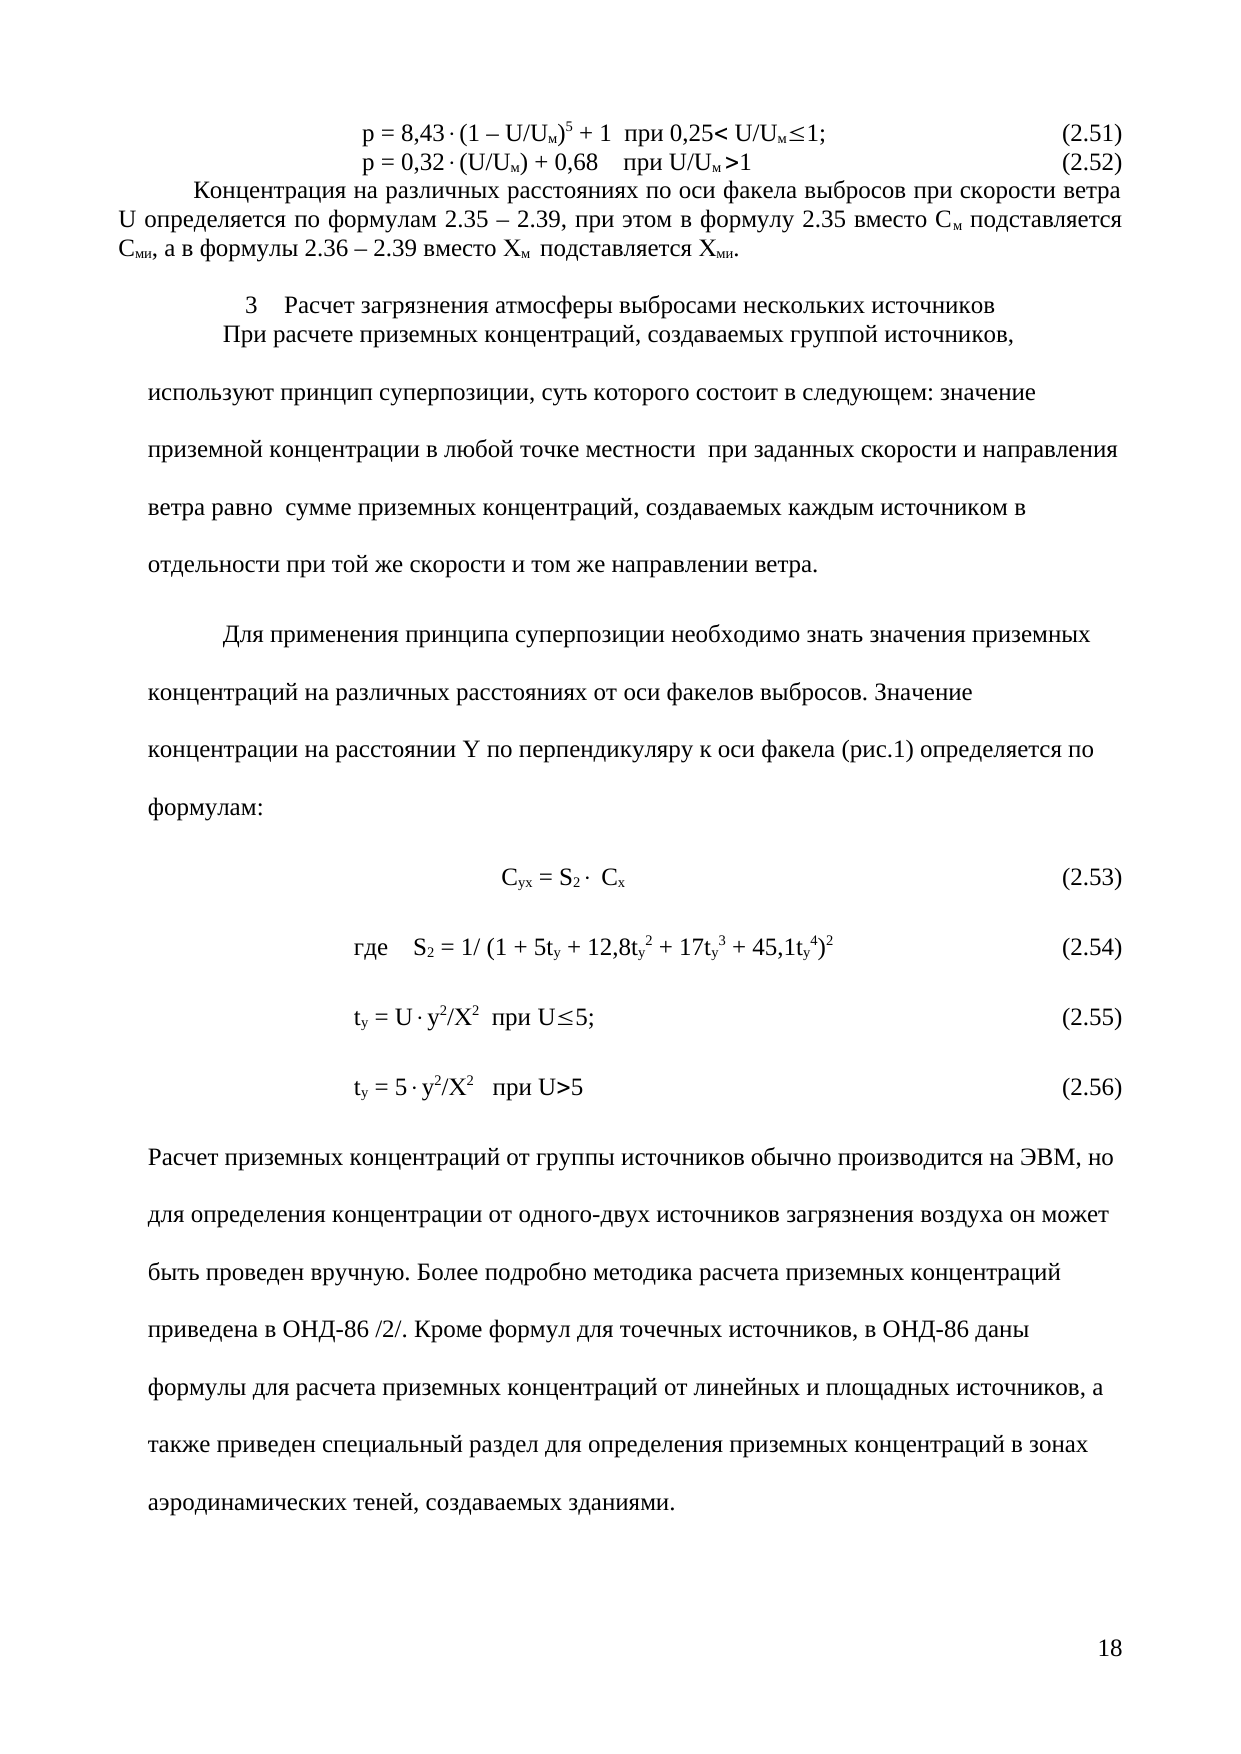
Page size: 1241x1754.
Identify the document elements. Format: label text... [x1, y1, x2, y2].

text где S2 = 1/ (1 + 5ty + 12,8ty2 + 17ty3 + 45,1ty4)2 (2.54) [148, 932, 1122, 961]
text р = 8,43(1 – U/Uм)5 + 1 при 0,25 U/Uм1; (2.51) [118, 118, 1122, 147]
text При расчете приземных концентраций, создаваемых группой источников, используют принцип суперпозиции, суть которого состоит в следующем: значение приземной концентрации в любой точке местности при заданных скорости и направления ветра равно сумме приземных концентраций, создаваемых каждым источником в отдельности при той же скорости и том же направлении ветра. [148, 319, 1122, 578]
text ty = 5y2/2 при U (2.56) [148, 1072, 1122, 1101]
text Расчет приземных концентраций от группы источников обычно производится на ЭВМ, но для определения концентрации от одного-двух источников загрязнения воздуха он может быть проведен вручную. Более подробно методика расчета приземных концентраций приведена в ОНД-86 /2/. Кроме формул для точечных источников, в ОНД-86 даны формулы для расчета приземных концентраций от линейных и площадных источников, а также приведен специальный раздел для определения приземных концентраций в зонах аэродинамических теней, создаваемых зданиями. [148, 1142, 1122, 1516]
text ty = Uy2/2 при U5; (2.55) [148, 1002, 1122, 1031]
list Расчет загрязнения атмосферы выбросами нескольких источников [118, 291, 1122, 319]
text р = 0,32(U/Uм) + 0,68 при U/Uм (2.52) [118, 147, 1122, 176]
text Для применения принципа суперпозиции необходимо знать значения приземных концентраций на различных расстояниях от оси факелов выбросов. Значение концентрации на расстоянии Y по перпендикуляру к оси факела (рис.1) определяется по формулам: [148, 619, 1122, 821]
text Сух = S2 Cx (2.53) [148, 862, 1122, 891]
text Концентрация на различных расстояниях по оси факела выбросов при скорости ветра U определяется по формулам 2.35 – 2.39, при этом в формулу 2.35 вместо См подставляется Сми, а в формулы 2.36 – 2.39 вместо м подставляется ми. [118, 176, 1122, 262]
